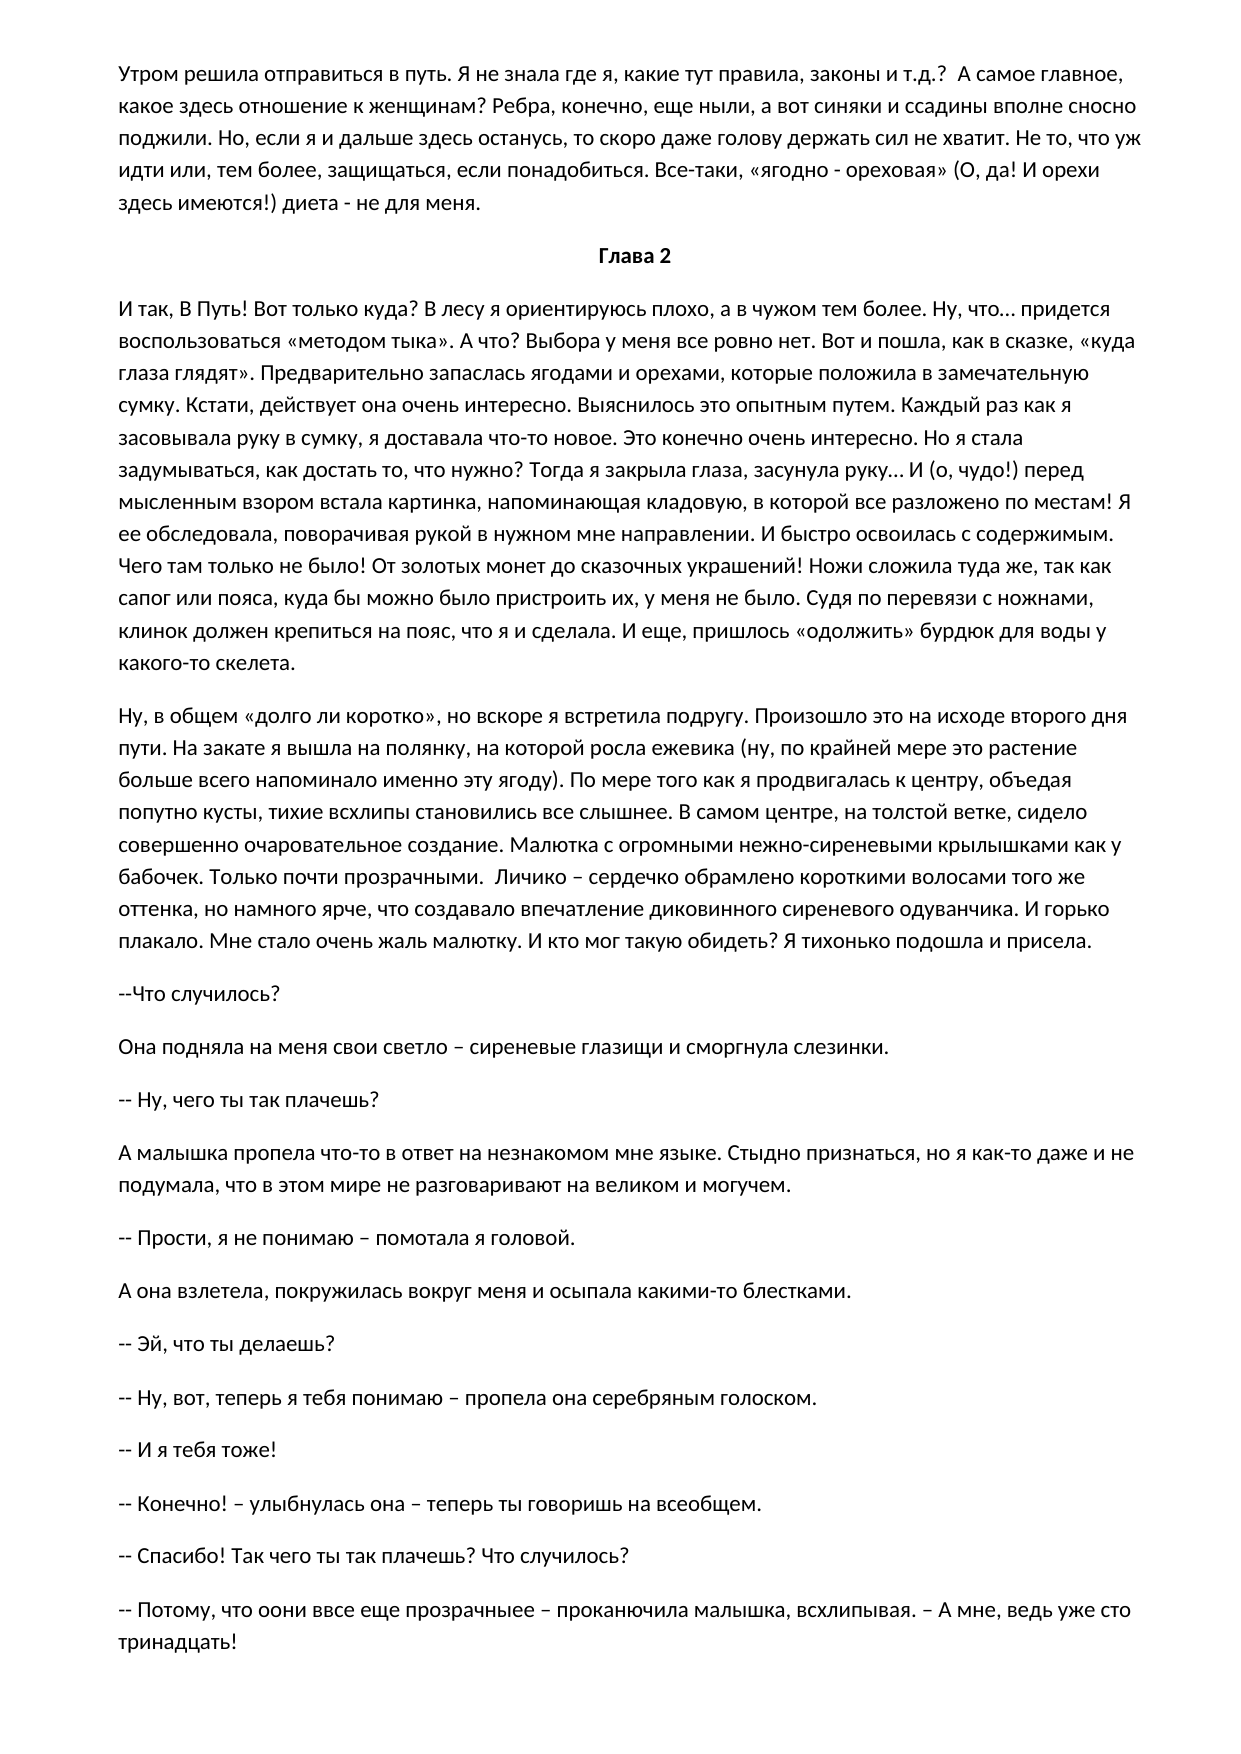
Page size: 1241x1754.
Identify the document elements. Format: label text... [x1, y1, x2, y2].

text Глава 2 [118, 241, 1152, 269]
text --Что случилось? [118, 979, 1152, 1007]
text -- Прости, я не понимаю – помотала я головой. [118, 1223, 1152, 1252]
text И так, В Путь! Вот только куда? В лесу я ориентируюсь плохо, а в чужом тем более. Ну, что… придется воспользоваться «методом тыка». А что? Выбора у меня все ровно нет. Вот и пошла, как в сказке, «куда глаза глядят». Предварительно запаслась ягодами и орехами, которые положила в замечательную сумку. Кстати, действует она очень интересно. Выяснилось это опытным путем. Каждый раз как я засовывала руку в сумку, я доставала что-то новое. Это конечно очень интересно. Но я стала задумываться, как достать то, что нужно? Тогда я закрыла глаза, засунула руку… И (о, чудо!) перед мысленным взором встала картинка, напоминающая кладовую, в которой все разложено по местам! Я ее обследовала, поворачивая рукой в нужном мне направлении. И быстро освоилась с содержимым. Чего там только не было! От золотых монет до сказочных украшений! Ножи сложила туда же, так как сапог или пояса, куда бы можно было пристроить их, у меня не было. Судя по перевязи с ножнами, клинок должен крепиться на пояс, что я и сделала. И еще, пришлось «одолжить» бурдюк для воды у какого-то скелета. [118, 294, 1152, 676]
text Утром решила отправиться в путь. Я не знала где я, какие тут правила, законы и т.д.? А самое главное, какое здесь отношение к женщинам? Ребра, конечно, еще ныли, а вот синяки и ссадины вполне сносно поджили. Но, если я и дальше здесь останусь, то скоро даже голову держать сил не хватит. Не то, что уж идти или, тем более, защищаться, если понадобиться. Все-таки, «ягодно - ореховая» (О, да! И орехи здесь имеются!) диета - не для меня. [118, 59, 1152, 216]
text А она взлетела, покружилась вокруг меня и осыпала какими-то блестками. [118, 1277, 1152, 1304]
text -- И я тебя тоже! [118, 1436, 1152, 1464]
text -- Потому, что оони ввсе еще прозрачныее – проканючила малышка, всхлипывая. – А мне, ведь уже сто тринадцать! [118, 1595, 1152, 1655]
text А малышка пропела что-то в ответ на незнакомом мне языке. Стыдно признаться, но я как-то даже и не подумала, что в этом мире не разговаривают на великом и могучем. [118, 1138, 1152, 1198]
text -- Спасибо! Так чего ты так плачешь? Что случилось? [118, 1542, 1152, 1570]
text -- Ну, чего ты так плачешь? [118, 1085, 1152, 1113]
text Ну, в общем «долго ли коротко», но вскоре я встретила подругу. Произошло это на исходе второго дня пути. На закате я вышла на полянку, на которой росла ежевика (ну, по крайней мере это растение больше всего напоминало именно эту ягоду). По мере того как я продвигалась к центру, объедая попутно кусты, тихие всхлипы становились все слышнее. В самом центре, на толстой ветке, сидело совершенно очаровательное создание. Малютка с огромными нежно-сиреневыми крылышками как у бабочек. Только почти прозрачными. Личико – сердечко обрамлено короткими волосами того же оттенка, но намного ярче, что создавало впечатление диковинного сиреневого одуванчика. И горько плакало. Мне стало очень жаль малютку. И кто мог такую обидеть? Я тихонько подошла и присела. [118, 701, 1152, 954]
text -- Конечно! – улыбнулась она – теперь ты говоришь на всеобщем. [118, 1489, 1152, 1517]
text Она подняла на меня свои светло – сиреневые глазищи и сморгнула слезинки. [118, 1032, 1152, 1060]
text -- Ну, вот, теперь я тебя понимаю – пропела она серебряным голоском. [118, 1383, 1152, 1411]
text -- Эй, что ты делаешь? [118, 1329, 1152, 1358]
